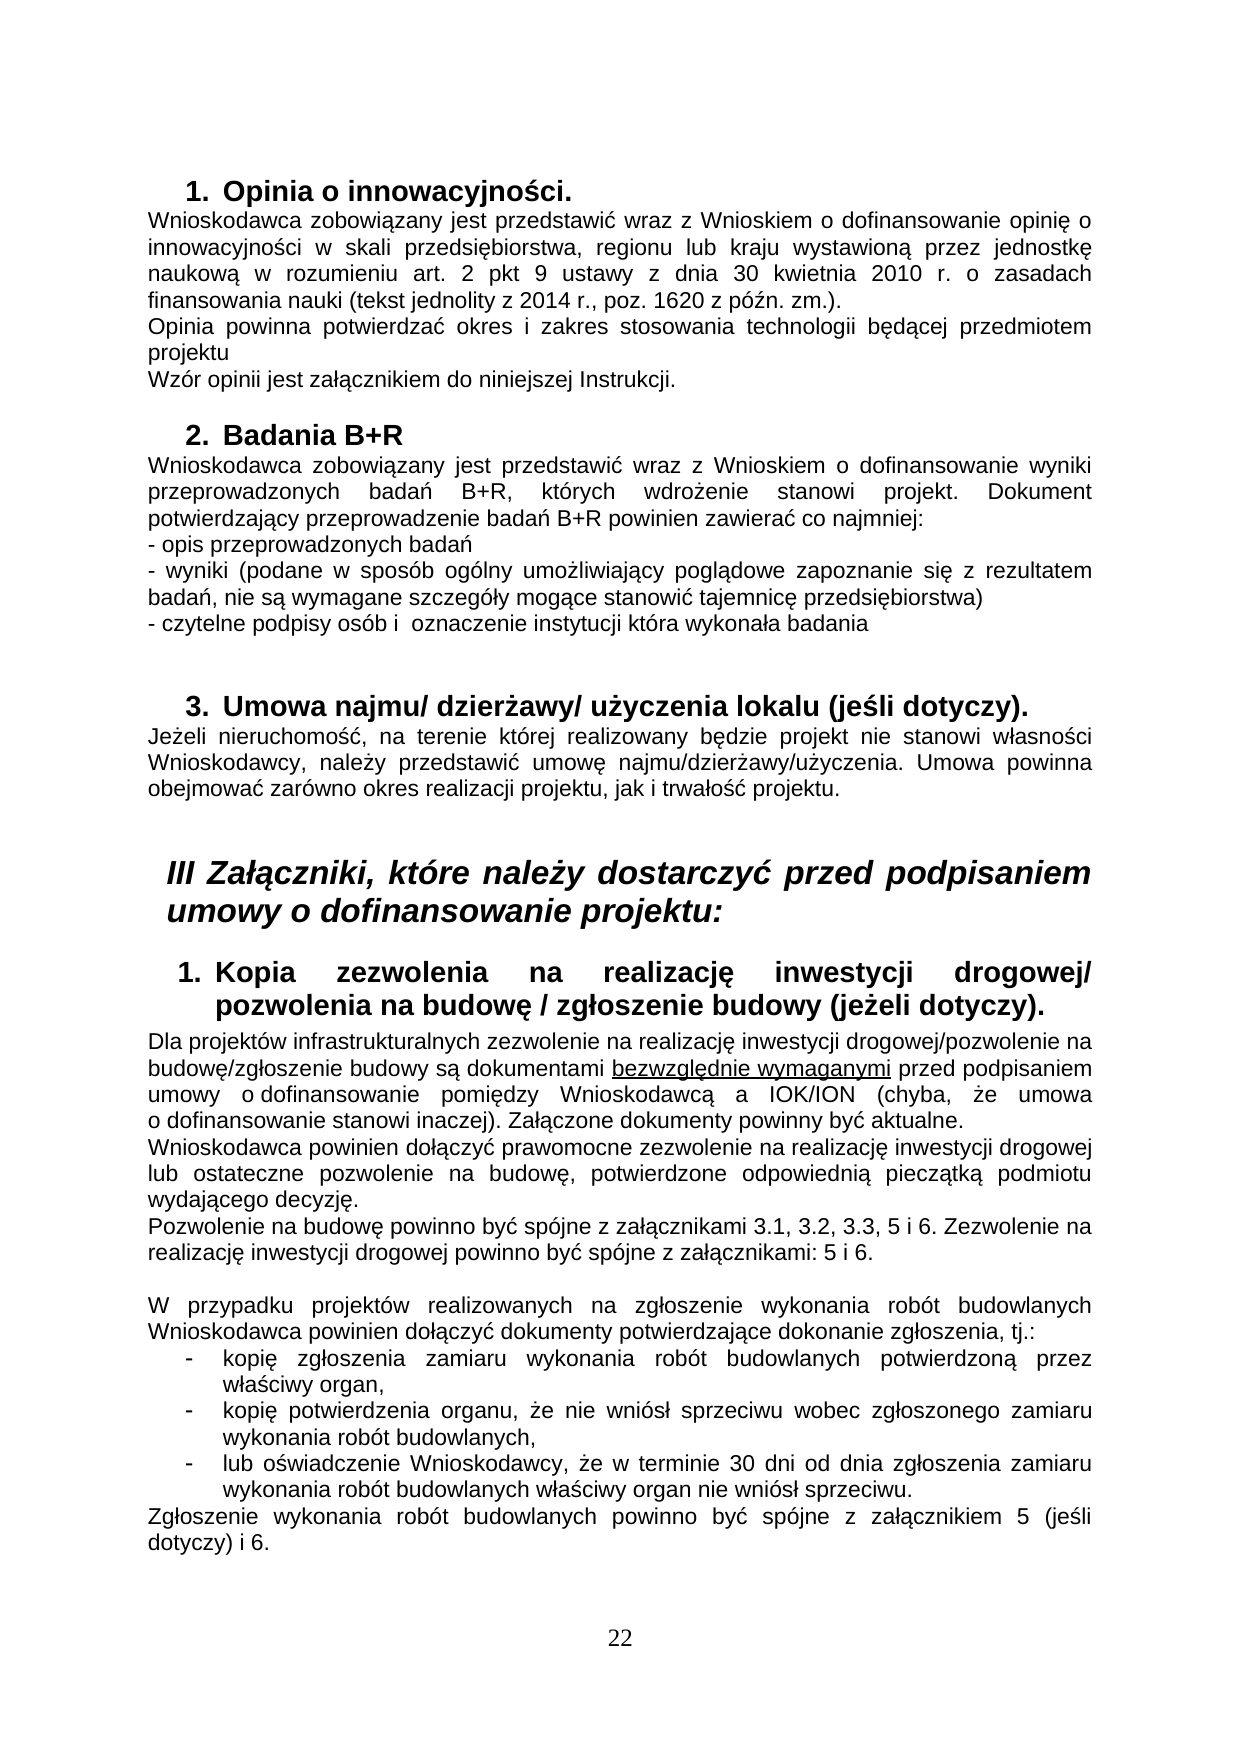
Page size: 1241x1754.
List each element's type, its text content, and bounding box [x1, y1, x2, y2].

text Wnioskodawca zobowiązany jest przedstawić wraz z Wnioskiem o dofinansowanie wyniki przeprowadzonych badań B+R, których wdrożenie stanowi projekt. Dokument potwierdzający przeprowadzenie badań B+R powinien zawierać co najmniej: [148, 452, 1093, 531]
text Pozwolenie na budowę powinno być spójne z załącznikami 3.1, 3.2, 3.3, 5 i 6. Zezwolenie na realizację inwestycji drogowej powinno być spójne z załącznikami: 5 i 6. [148, 1213, 1093, 1265]
text - wyniki (podane w sposób ogólny umożliwiający poglądowe zapoznanie się z rezultatem badań, nie są wymagane szczegóły mogące stanowić tajemnicę przedsiębiorstwa) [148, 557, 1093, 610]
text Dla projektów infrastrukturalnych zezwolenie na realizację inwestycji drogowej/pozwolenie na budowę/zgłoszenie budowy są dokumentami bezwzględnie wymaganymi przed podpisaniem umowy o dofinansowanie pomiędzy Wnioskodawcą a IOK/ION (chyba, że umowa o dofinansowanie stanowi inaczej). Załączone dokumenty powinny być aktualne. [148, 1028, 1093, 1134]
text Opinia powinna potwierdzać okres i zakres stosowania technologii będącej przedmiotem projektu [148, 313, 1093, 366]
list kopię potwierdzenia organu, że nie wniósł sprzeciwu wobec zgłoszonego zamiaru wykonania robót budowlanych, [185, 1397, 1093, 1450]
text Wzór opinii jest załącznikiem do niniejszej Instrukcji. [148, 366, 1093, 392]
text Wnioskodawca powinien dołączyć prawomocne zezwolenie na realizację inwestycji drogowej lub ostateczne pozwolenie na budowę, potwierdzone odpowiednią pieczątką podmiotu wydającego decyzję. [148, 1134, 1093, 1213]
text - czytelne podpisy osób i oznaczenie instytucji która wykonała badania [148, 610, 1093, 636]
subtitle Kopia zezwolenia na realizację inwestycji drogowej/ pozwolenia na budowę / zgłoszenie budowy (jeżeli dotyczy). [177, 955, 1093, 1022]
list Umowa najmu/ dzierżawy/ użyczenia lokalu (jeśli dotyczy). [185, 689, 1093, 723]
text Jeżeli nieruchomość, na terenie której realizowany będzie projekt nie stanowi własności Wnioskodawcy, należy przedstawić umowę najmu/dzierżawy/użyczenia. Umowa powinna obejmować zarówno okres realizacji projektu, jak i trwałość projektu. [148, 723, 1093, 802]
text W przypadku projektów realizowanych na zgłoszenie wykonania robót budowlanych Wnioskodawca powinien dołączyć dokumenty potwierdzające dokonanie zgłoszenia, tj.: [148, 1292, 1093, 1344]
text Zgłoszenie wykonania robót budowlanych powinno być spójne z załącznikiem 5 (jeśli dotyczy) i 6. [148, 1503, 1093, 1555]
text Wnioskodawca zobowiązany jest przedstawić wraz z Wnioskiem o dofinansowanie opinię o innowacyjności w skali przedsiębiorstwa, regionu lub kraju wystawioną przez jednostkę naukową w rozumieniu art. 2 pkt 9 ustawy z dnia 30 kwietnia 2010 r. o zasadach finansowania nauki (tekst jednolity z 2014 r., poz. 1620 z późn. zm.). [148, 207, 1093, 313]
text - opis przeprowadzonych badań [148, 531, 1093, 557]
list lub oświadczenie Wnioskodawcy, że w terminie 30 dni od dnia zgłoszenia zamiaru wykonania robót budowlanych właściwy organ nie wniósł sprzeciwu. [185, 1450, 1093, 1503]
list Opinia o innowacyjności. [185, 174, 1093, 207]
list Badania B+R [185, 418, 1093, 452]
text III Załączniki, które należy dostarczyć przed podpisaniem umowy o dofinansowanie projektu: [166, 853, 1093, 930]
list kopię zgłoszenia zamiaru wykonania robót budowlanych potwierdzoną przez właściwy organ, [185, 1344, 1093, 1397]
